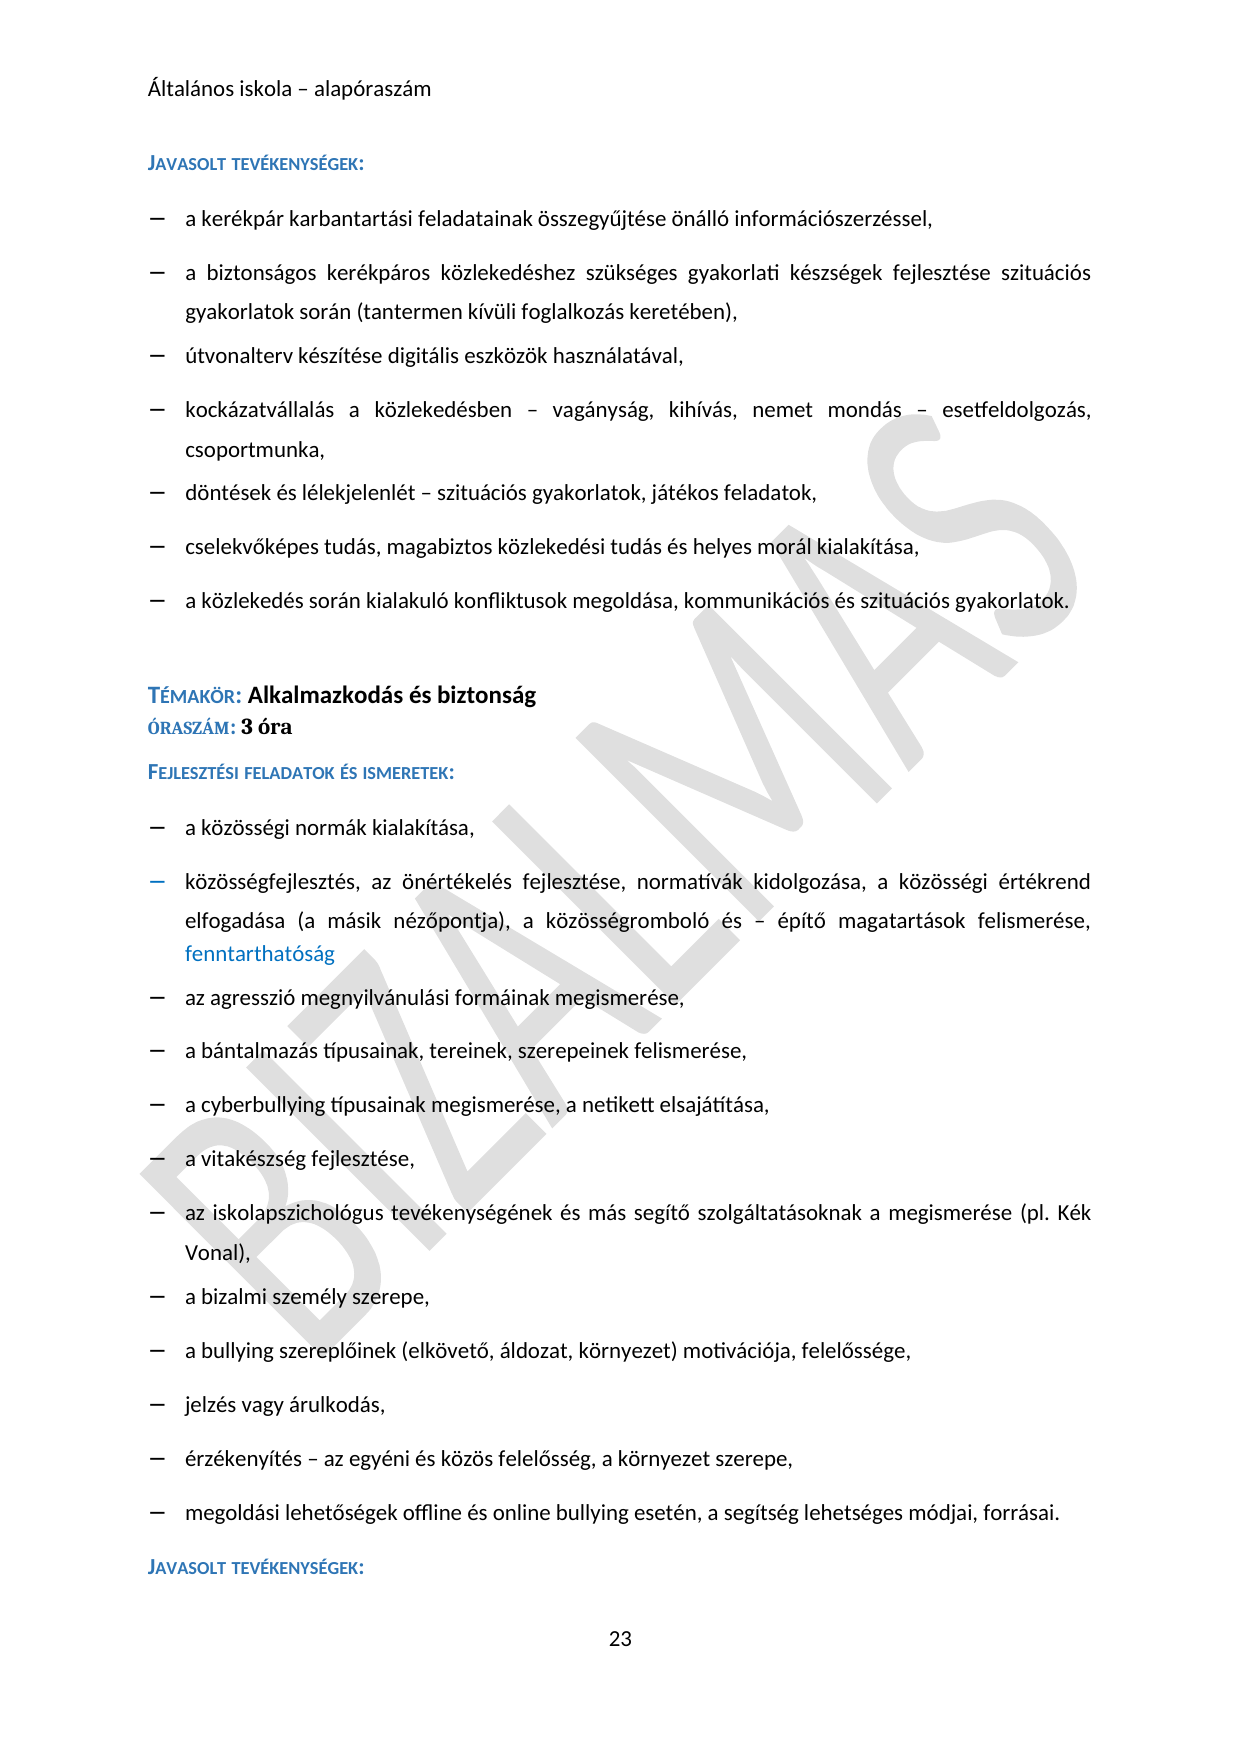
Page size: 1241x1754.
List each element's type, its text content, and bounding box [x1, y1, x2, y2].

list kockázatvállalás a közlekedésben – vagányság, kihívás, nemet mondás – esetfeldolgozás, csoportmunka, [148, 383, 1093, 463]
list a bizalmi személy szerepe, [148, 1270, 1093, 1317]
list a közösségi normák kialakítása, [148, 801, 1093, 848]
list cselekvőképes tudás, magabiztos közlekedési tudás és helyes morál kialakítása, [148, 521, 1093, 568]
list érzékenyítés – az egyéni és közös felelősség, a környezet szerepe, [148, 1432, 1093, 1479]
list a közlekedés során kialakuló konfliktusok megoldása, kommunikációs és szituációs gyakorlatok. [148, 575, 1093, 622]
subtitle Javasolt tevékenységek: [148, 1552, 1093, 1580]
list az iskolapszichológus tevékenységének és más segítő szolgáltatásoknak a megismerése (pl. Kék Vonal), [148, 1187, 1093, 1266]
subtitle Javasolt tevékenységek: [148, 148, 1093, 176]
list az agresszió megnyilvánulási formáinak megismerése, [148, 971, 1093, 1018]
list megoldási lehetőségek offline és online bullying esetén, a segítség lehetséges módjai, forrásai. [148, 1486, 1093, 1533]
list közösségfejlesztés, az önértékelés fejlesztése, normatívák kidolgozása, a közösségi értékrend elfogadása (a másik nézőpontja), a közösségromboló és – építő magatartások felismerése, fenntarthatóság [148, 855, 1093, 967]
list a biztonságos kerékpáros közlekedéshez szükséges gyakorlati készségek fejlesztése szituációs gyakorlatok során (tantermen kívüli foglalkozás keretében), [148, 246, 1093, 325]
list útvonalterv készítése digitális eszközök használatával, [148, 329, 1093, 377]
list a bántalmazás típusainak, tereinek, szerepeinek felismerése, [148, 1025, 1093, 1072]
text Témakör: Alkalmazkodás és biztonság [148, 679, 1093, 709]
list a vitakészség fejlesztése, [148, 1133, 1093, 1180]
list a cyberbullying típusainak megismerése, a netikett elsajátítása, [148, 1079, 1093, 1126]
subtitle Fejlesztési feladatok és ismeretek: [148, 757, 1093, 785]
list döntések és lélekjelenlét – szituációs gyakorlatok, játékos feladatok, [148, 467, 1093, 514]
list a bullying szereplőinek (elkövető, áldozat, környezet) motivációja, felelőssége, [148, 1324, 1093, 1371]
text óraszám: 3 óra [148, 714, 1093, 740]
list a kerékpár karbantartási feladatainak összegyűjtése önálló információszerzéssel, [148, 192, 1093, 239]
list jelzés vagy árulkodás, [148, 1378, 1093, 1425]
